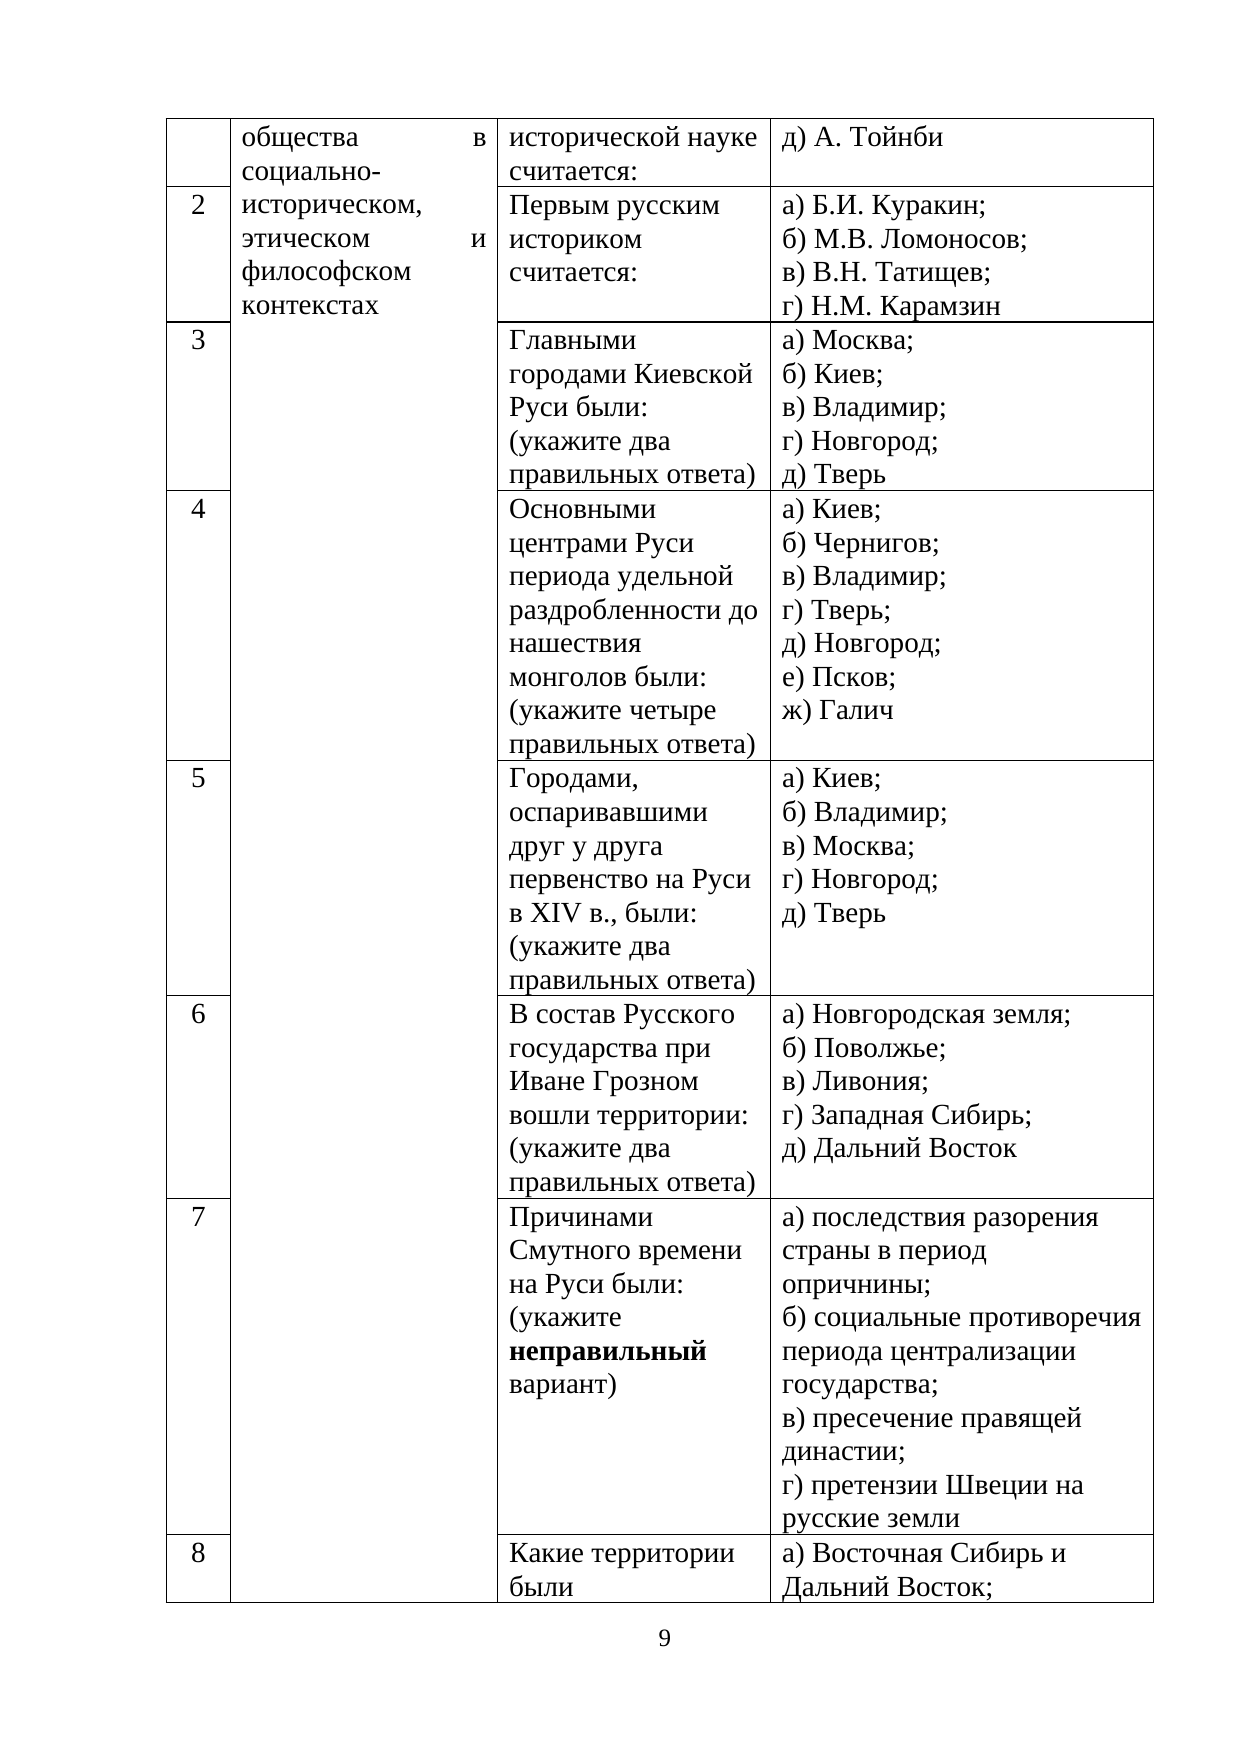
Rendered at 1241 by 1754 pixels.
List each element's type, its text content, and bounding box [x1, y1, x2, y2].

table_cell а) Москва; б) Киев; в) Владимир; г) Новгород; д) Тверь [771, 323, 1153, 490]
table_cell Причинами Смутного времени на Руси были: (укажите неправильный вариант) [498, 1199, 770, 1534]
table_cell 4 [167, 491, 230, 759]
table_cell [231, 119, 497, 1602]
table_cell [771, 1535, 1153, 1602]
table_cell а) Новгородская земля; б) Поволжье; в) Ливония; г) Западная Сибирь; д) Дальний Восток [771, 996, 1153, 1198]
table_cell а) Киев; б) Чернигов; в) Владимир; г) Тверь; д) Новгород; е) Псков; ж) Галич [771, 491, 1153, 759]
table_cell Городами, оспаривавшими друг у друга первенство на Руси в XIV в., были: (укажите два правильных ответа) [498, 761, 770, 995]
table_cell а) Киев; б) Владимир; в) Москва; г) Новгород; д) Тверь [771, 761, 1153, 995]
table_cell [498, 1535, 770, 1602]
table_cell а) последствия разорения страны в период опричнины; б) социальные противоречия периода централизации государства; в) пресечение правящей династии; г) претензии Швеции на русские земли [771, 1199, 1153, 1534]
table_cell В состав Русского государства при Иване Грозном вошли территории: (укажите два правильных ответа) [498, 996, 770, 1198]
table_cell Главными городами Киевской Руси были: (укажите два правильных ответа) [498, 323, 770, 490]
table_cell Первым русским историком считается: [498, 187, 770, 321]
table_cell 2 [167, 187, 230, 321]
table_cell 8 [167, 1535, 230, 1602]
table_cell 3 [167, 323, 230, 490]
table_cell 1 [167, 119, 230, 186]
table_cell а) Б.И. Куракин; б) М.В. Ломоносов; в) В.Н. Татищев; г) Н.М. Карамзин [771, 187, 1153, 321]
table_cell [498, 119, 770, 186]
table_cell 5 [167, 761, 230, 995]
table_cell Основными центрами Руси периода удельной раздробленности до нашествия монголов были: (укажите четыре правильных ответа) [498, 491, 770, 759]
table_cell 6 [167, 996, 230, 1198]
table_cell 7 [167, 1199, 230, 1534]
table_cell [771, 119, 1153, 186]
